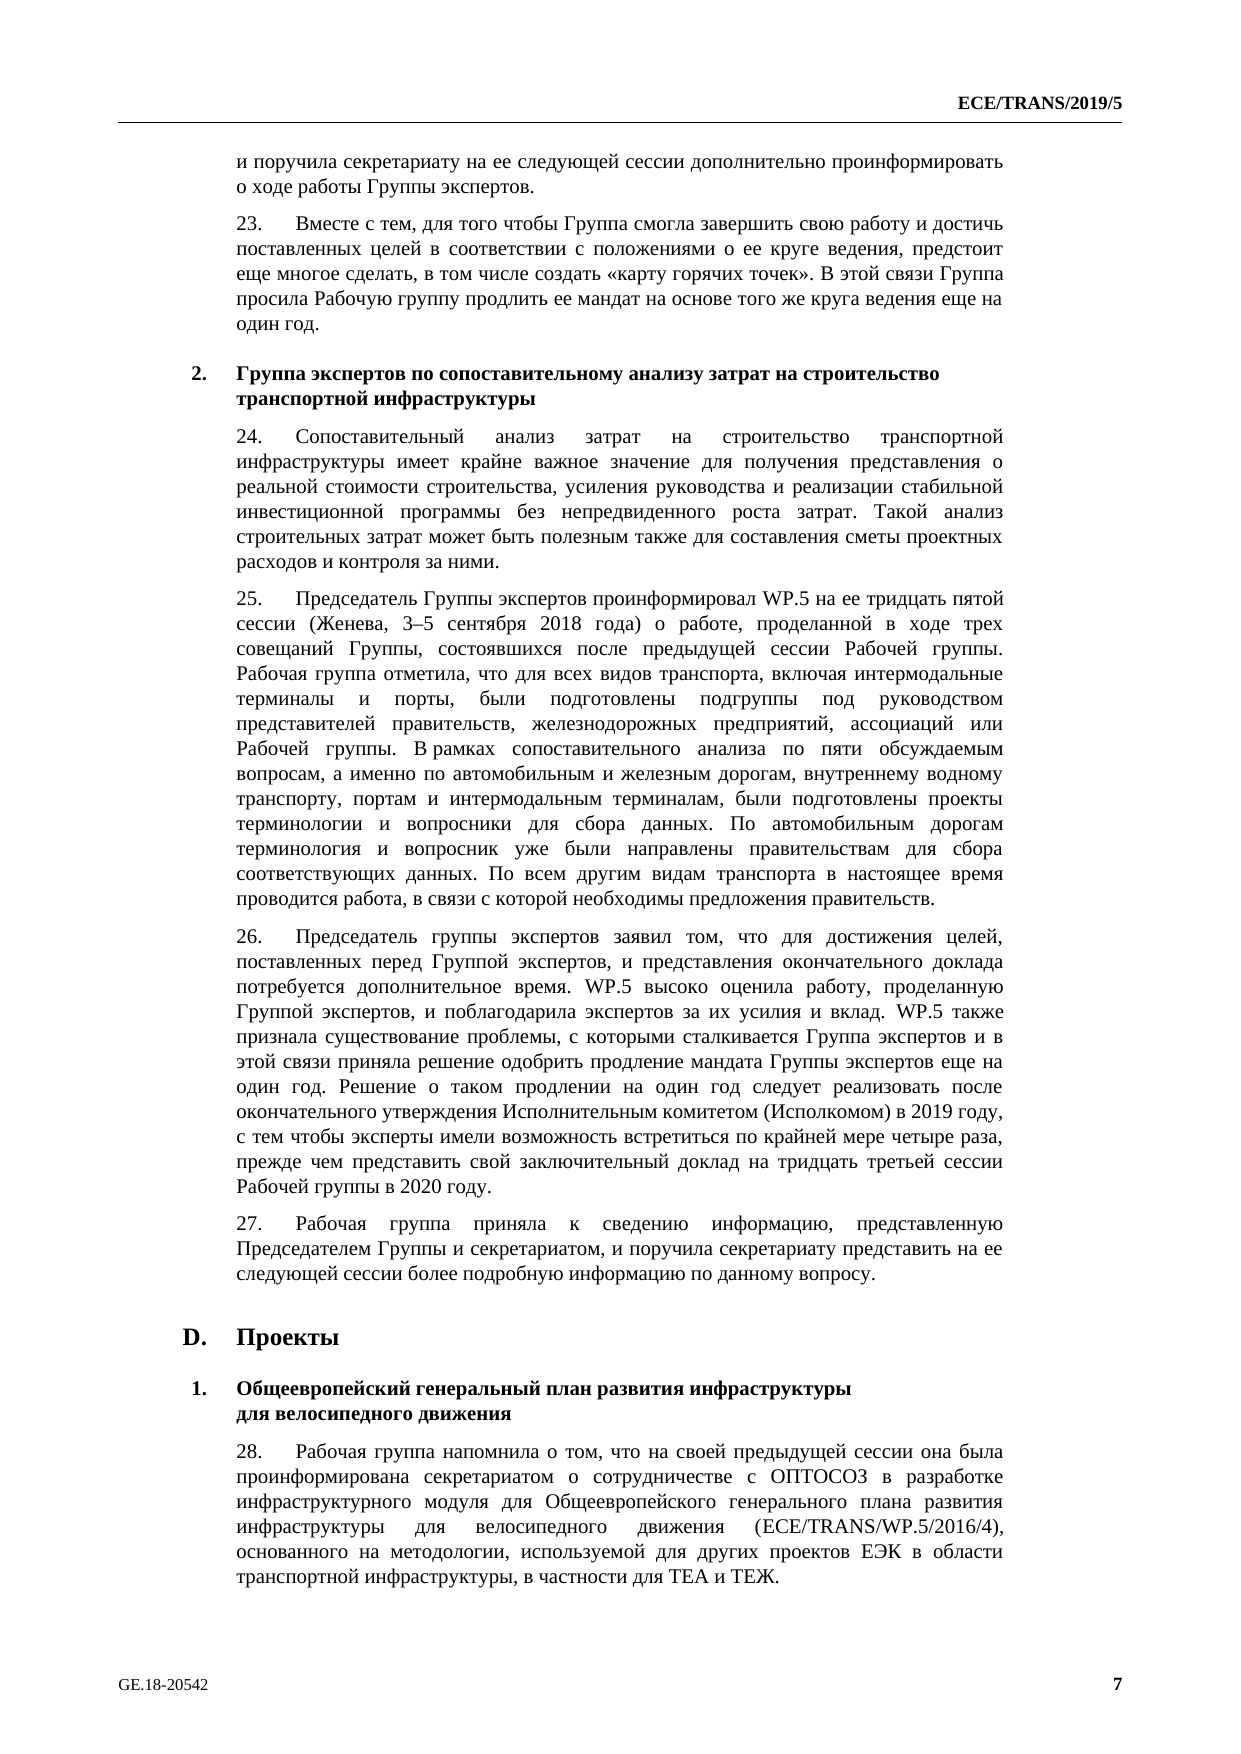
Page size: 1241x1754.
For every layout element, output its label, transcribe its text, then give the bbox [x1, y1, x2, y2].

text 27. Рабочая группа приняла к сведению информацию, представленную Председателем Группы и секретариатом, и поручила секретариату представить на ее следующей сессии более подробную информацию по данному вопросу. [236, 1210, 1004, 1285]
text 2. Группа экспертов по сопоставительному анализу затрат на строительство транспортной инфраструктуры [118, 360, 1004, 410]
text 26. Председатель группы экспертов заявил том, что для достижения целей, поставленных перед Группой экспертов, и представления окончательного доклада потребуется дополнительное время. WP.5 высоко оценила работу, проделанную Группой экспертов, и поблагодарила экспертов за их усилия и вклад. WP.5 также признала существование проблемы, с которыми сталкивается Группа экспертов и в этой связи приняла решение одобрить продление мандата Группы экспертов еще на один год. Решение о таком продлении на один год следует реализовать после окончательного утверждения Исполнительным комитетом (Исполкомом) в 2019 году, с тем чтобы эксперты имели возможность встретиться по крайней мере четыре раза, прежде чем представить свой заключительный доклад на тридцать третьей сессии Рабочей группы в 2020 году. [236, 923, 1004, 1198]
text 25. Председатель Группы экспертов проинформировал WP.5 на ее тридцать пятой сессии (Женева, 3–5 сентября 2018 года) о работе, проделанной в ходе трех совещаний Группы, состоявшихся после предыдущей сессии Рабочей группы. Рабочая группа отметила, что для всех видов транспорта, включая интермодальные терминалы и порты, были подготовлены подгруппы под руководством представителей правительств, железнодорожных предприятий, ассоциаций или Рабочей группы. В рамках сопоставительного анализа по пяти обсуждаемым вопросам, а именно по автомобильным и железным дорогам, внутреннему водному транспорту, портам и интермодальным терминалам, были подготовлены проекты терминологии и вопросники для сбора данных. По автомобильным дорогам терминология и вопросник уже были направлены правительствам для сбора соответствующих данных. По всем другим видам транспорта в настоящее время проводится работа, в связи с которой необходимы предложения правительств. [236, 585, 1004, 910]
text 24. Сопоставительный анализ затрат на строительство транспортной инфраструктуры имеет крайне важное значение для получения представления о реальной стоимости строительства, усиления руководства и реализации стабильной инвестиционной программы без непредвиденного роста затрат. Такой анализ строительных затрат может быть полезным также для составления сметы проектных расходов и контроля за ними. [236, 423, 1004, 573]
text D. Проекты [118, 1323, 1004, 1351]
text 23. Вместе с тем, для того чтобы Группа смогла завершить свою работу и достичь поставленных целей в соответствии с положениями о ее круге ведения, предстоит еще многое сделать, в том числе создать «карту горячих точек». В этой связи Группа просила Рабочую группу продлить ее мандат на основе того же круга ведения еще на один год. [236, 210, 1004, 335]
text 28. Рабочая группа напомнила о том, что на своей предыдущей сессии она была проинформирована секретариатом о сотрудничестве с ОПТОСОЗ в разработке инфраструктурного модуля для Общеевропейского генерального плана развития инфраструктуры для велосипедного движения (ECE/TRANS/WP.5/2016/4), основанного на методологии, используемой для других проектов ЕЭК в области транспортной инфраструктуры, в частности для ТЕА и ТЕЖ. [236, 1438, 1004, 1588]
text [236, 148, 1004, 198]
text 1. Общеевропейский генеральный план развития инфраструктуры для велосипедного движения [118, 1376, 1004, 1426]
